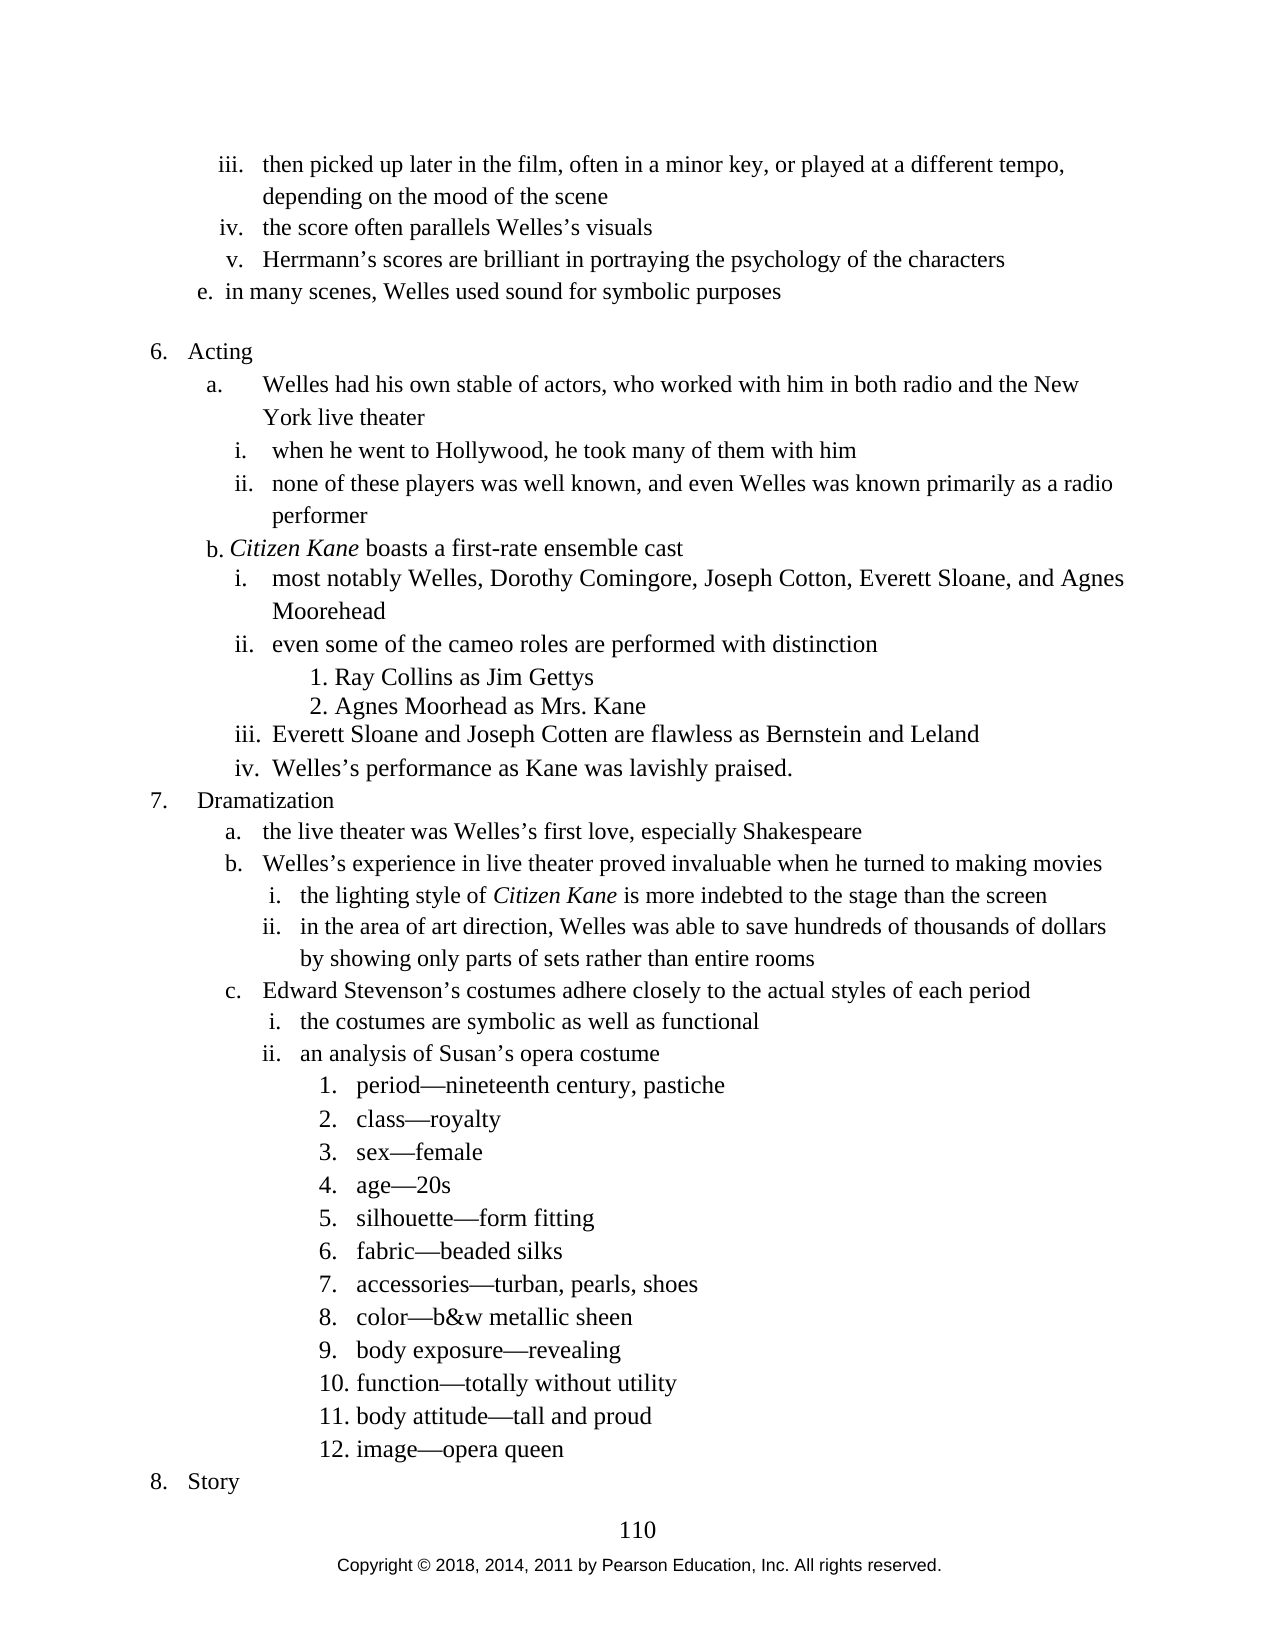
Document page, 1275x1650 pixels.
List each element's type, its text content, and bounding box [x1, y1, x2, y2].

list Welles had his own stable of actors, who worked with him in both radio and the New York live theater [206, 369, 1125, 430]
list Story [150, 1467, 1127, 1494]
list body attitude—tall and proud [319, 1401, 1127, 1429]
list silhouette—form fitting [319, 1203, 1127, 1231]
list Herrmann’s scores are brilliant in portraying the psychology of the characters [244, 245, 1127, 273]
list body exposure—revealing [319, 1335, 1127, 1363]
list in the area of art direction, Welles was able to save hundreds of thousands of dollars by showing only parts of sets rather than entire rooms [281, 912, 1127, 972]
list color—b&w metallic sheen [319, 1302, 1127, 1331]
list accessories—turban, pearls, shoes [319, 1269, 1127, 1297]
list then picked up later in the film, often in a minor key, or played at a different tempo, depending on the mood of the scene [244, 150, 1127, 209]
list age—20s [319, 1170, 1127, 1198]
list the score often parallels Welles’s visuals [244, 213, 1127, 241]
list Everett Sloane and Joseph Cotten are flawless as Bernstein and Leland [234, 719, 1125, 748]
list class—royalty [319, 1104, 1127, 1132]
list Welles’s experience in live theater proved invaluable when he turned to making movies [225, 849, 1127, 877]
list fabric—beaded silks [319, 1236, 1127, 1264]
list sex—female [319, 1137, 1127, 1165]
list the live theater was Welles’s first love, especially Shakespeare [225, 817, 1127, 845]
list an analysis of Susan’s opera costume [281, 1039, 1127, 1067]
list most notably Welles, Dorothy Comingore, Joseph Cotton, Everett Sloane, and Agnes Moorehead [234, 563, 1125, 625]
list Acting [150, 336, 1125, 364]
text b. Citizen Kane boasts a first-rate ensemble cast [150, 533, 1125, 563]
list even some of the cameo roles are performed with distinction [234, 629, 1125, 658]
text 2. Agnes Moorhead as Mrs. Kane [150, 691, 1125, 719]
list the lighting style of Citizen Kane is more indebted to the stage than the screen [281, 881, 1127, 908]
list image—opera queen [319, 1434, 1127, 1463]
list when he went to Hollywood, he took many of them with him [234, 435, 1125, 463]
list none of these players was well known, and even Welles was known primarily as a radio performer [234, 468, 1125, 529]
list period—nineteenth century, pastiche [319, 1071, 1127, 1099]
list in many scenes, Welles used sound for symbolic purposes [197, 277, 1125, 304]
list Welles’s performance as Kane was lavishly praised. [234, 753, 1125, 781]
list Dramatization [150, 786, 1127, 813]
list the costumes are symbolic as well as functional [281, 1007, 1127, 1035]
list function—totally without utility [319, 1368, 1127, 1397]
list Edward Stevenson’s costumes adhere closely to the actual styles of each period [225, 976, 1127, 1003]
text 1. Ray Collins as Jim Gettys [150, 662, 1125, 691]
